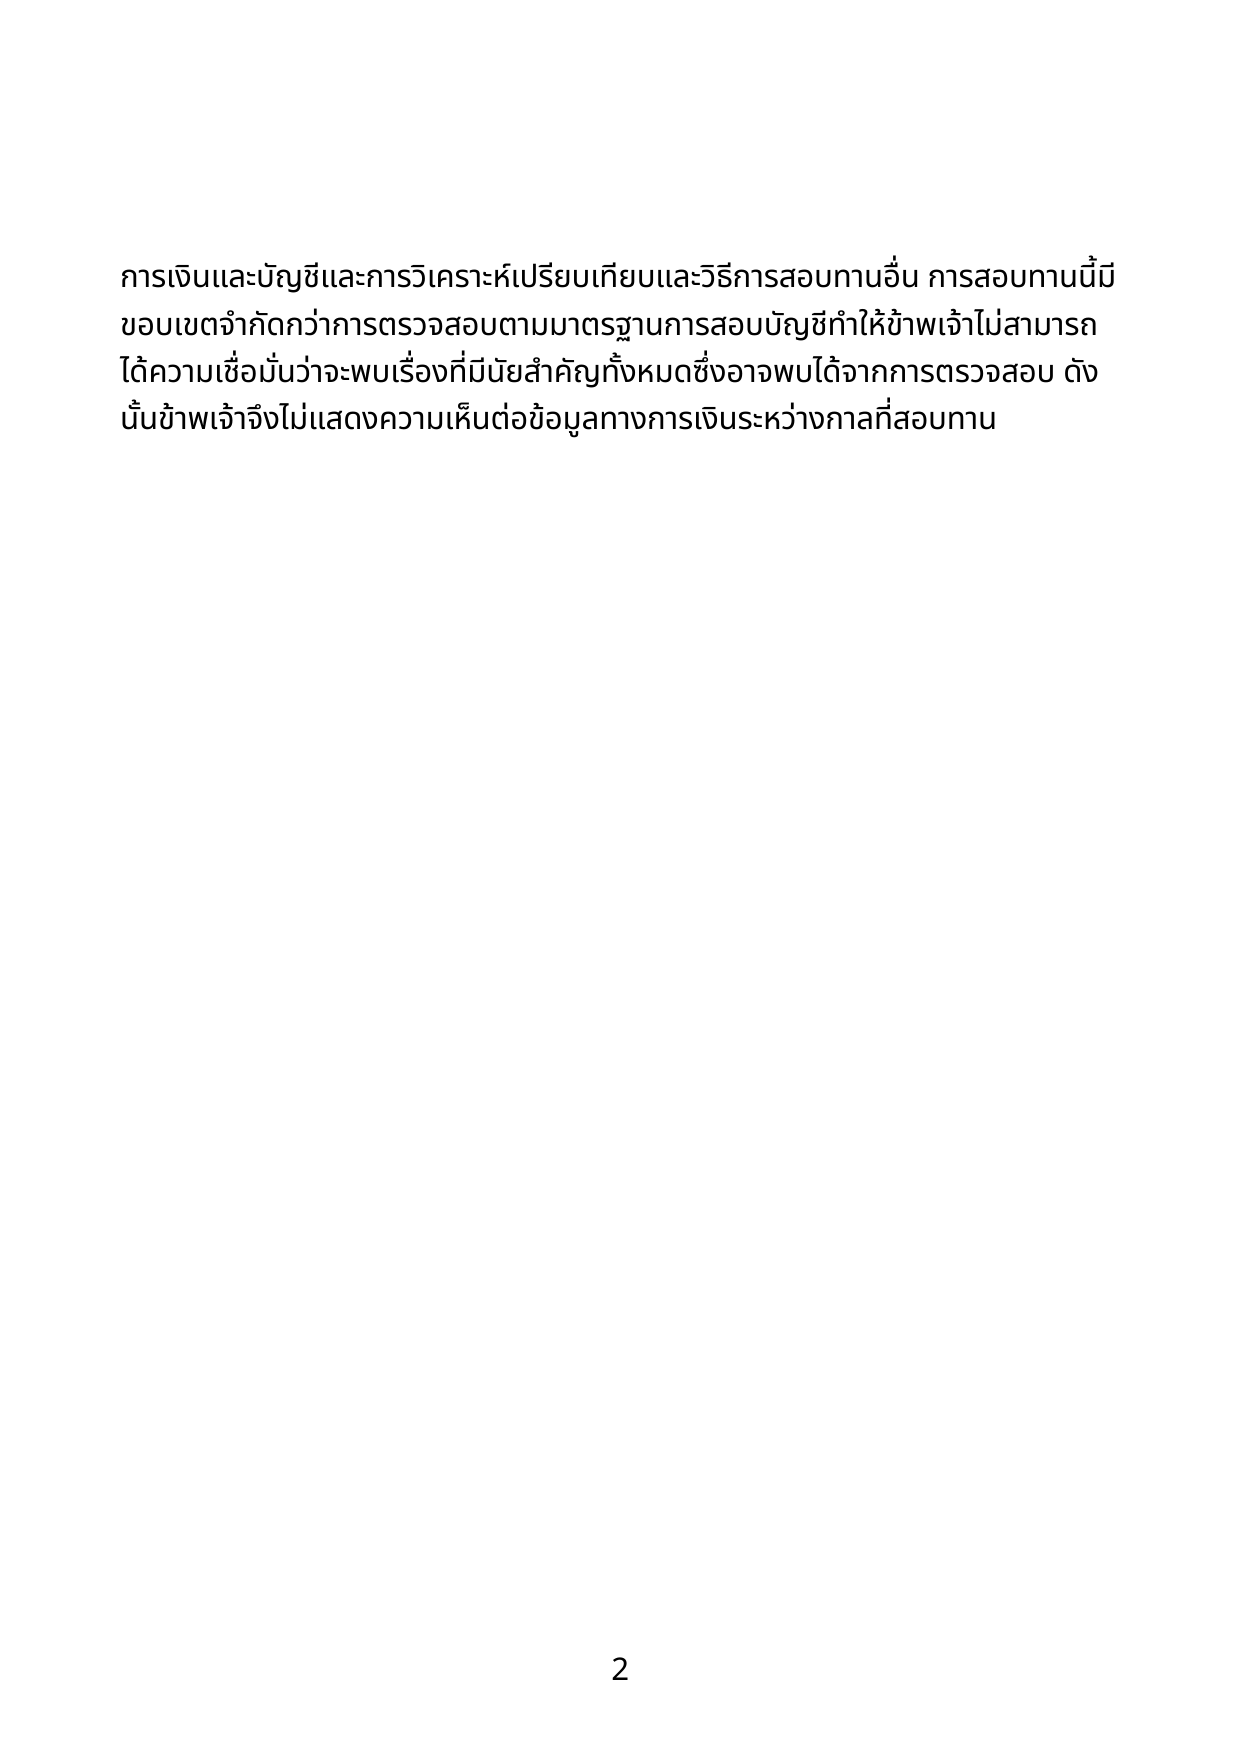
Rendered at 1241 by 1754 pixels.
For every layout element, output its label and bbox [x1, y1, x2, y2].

text [120, 255, 1120, 443]
